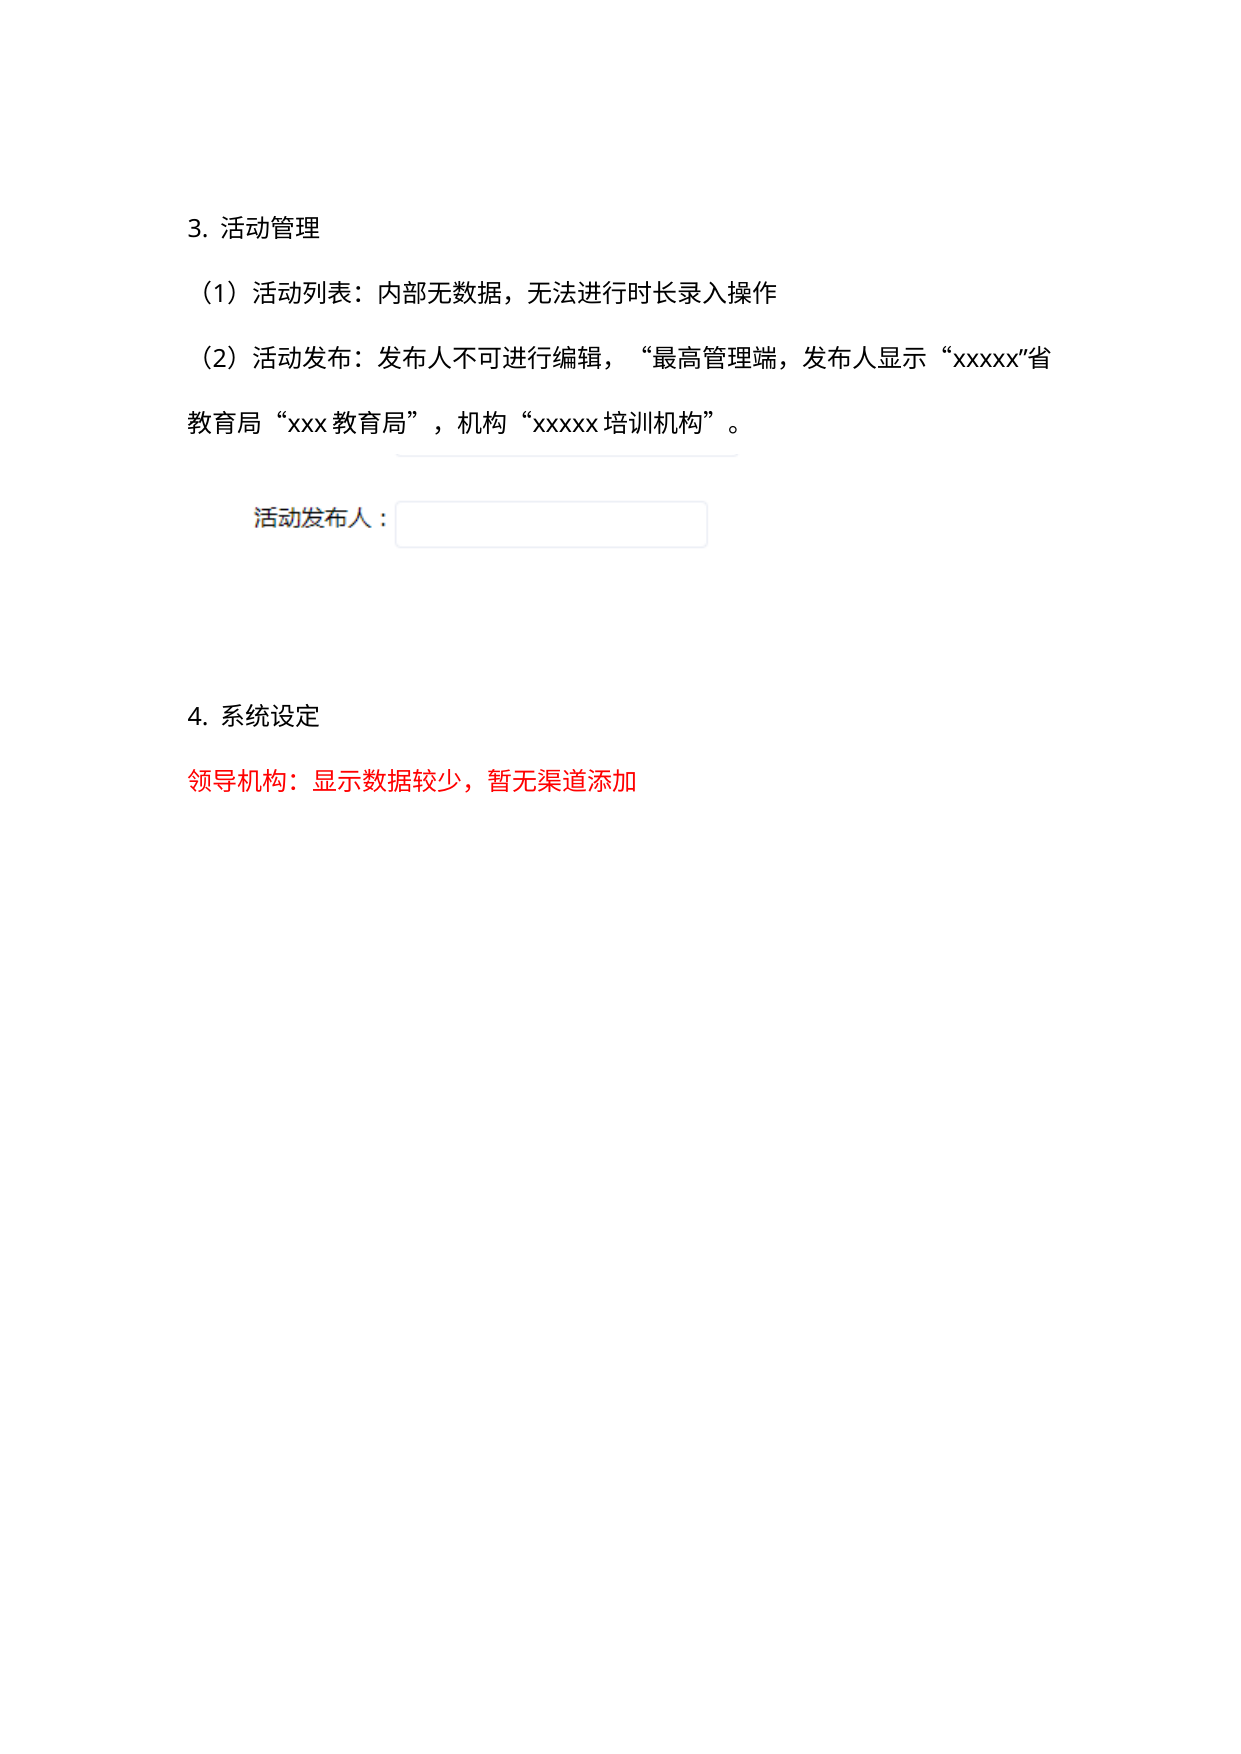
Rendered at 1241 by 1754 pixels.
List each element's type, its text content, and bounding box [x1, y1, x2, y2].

list 领导机构：显示数据较少，暂无渠道添加 [187, 747, 1053, 812]
list 活动管理 [187, 194, 1053, 259]
picture [187, 454, 871, 594]
list 活动发布：发布人不可进行编辑，“最高管理端，发布人显示“xxxxx”省教育局“xxx教育局”，机构“xxxxx培训机构”。 [187, 324, 1053, 454]
list 系统设定 [187, 682, 1053, 747]
list 活动列表：内部无数据，无法进行时长录入操作 [187, 259, 1053, 324]
